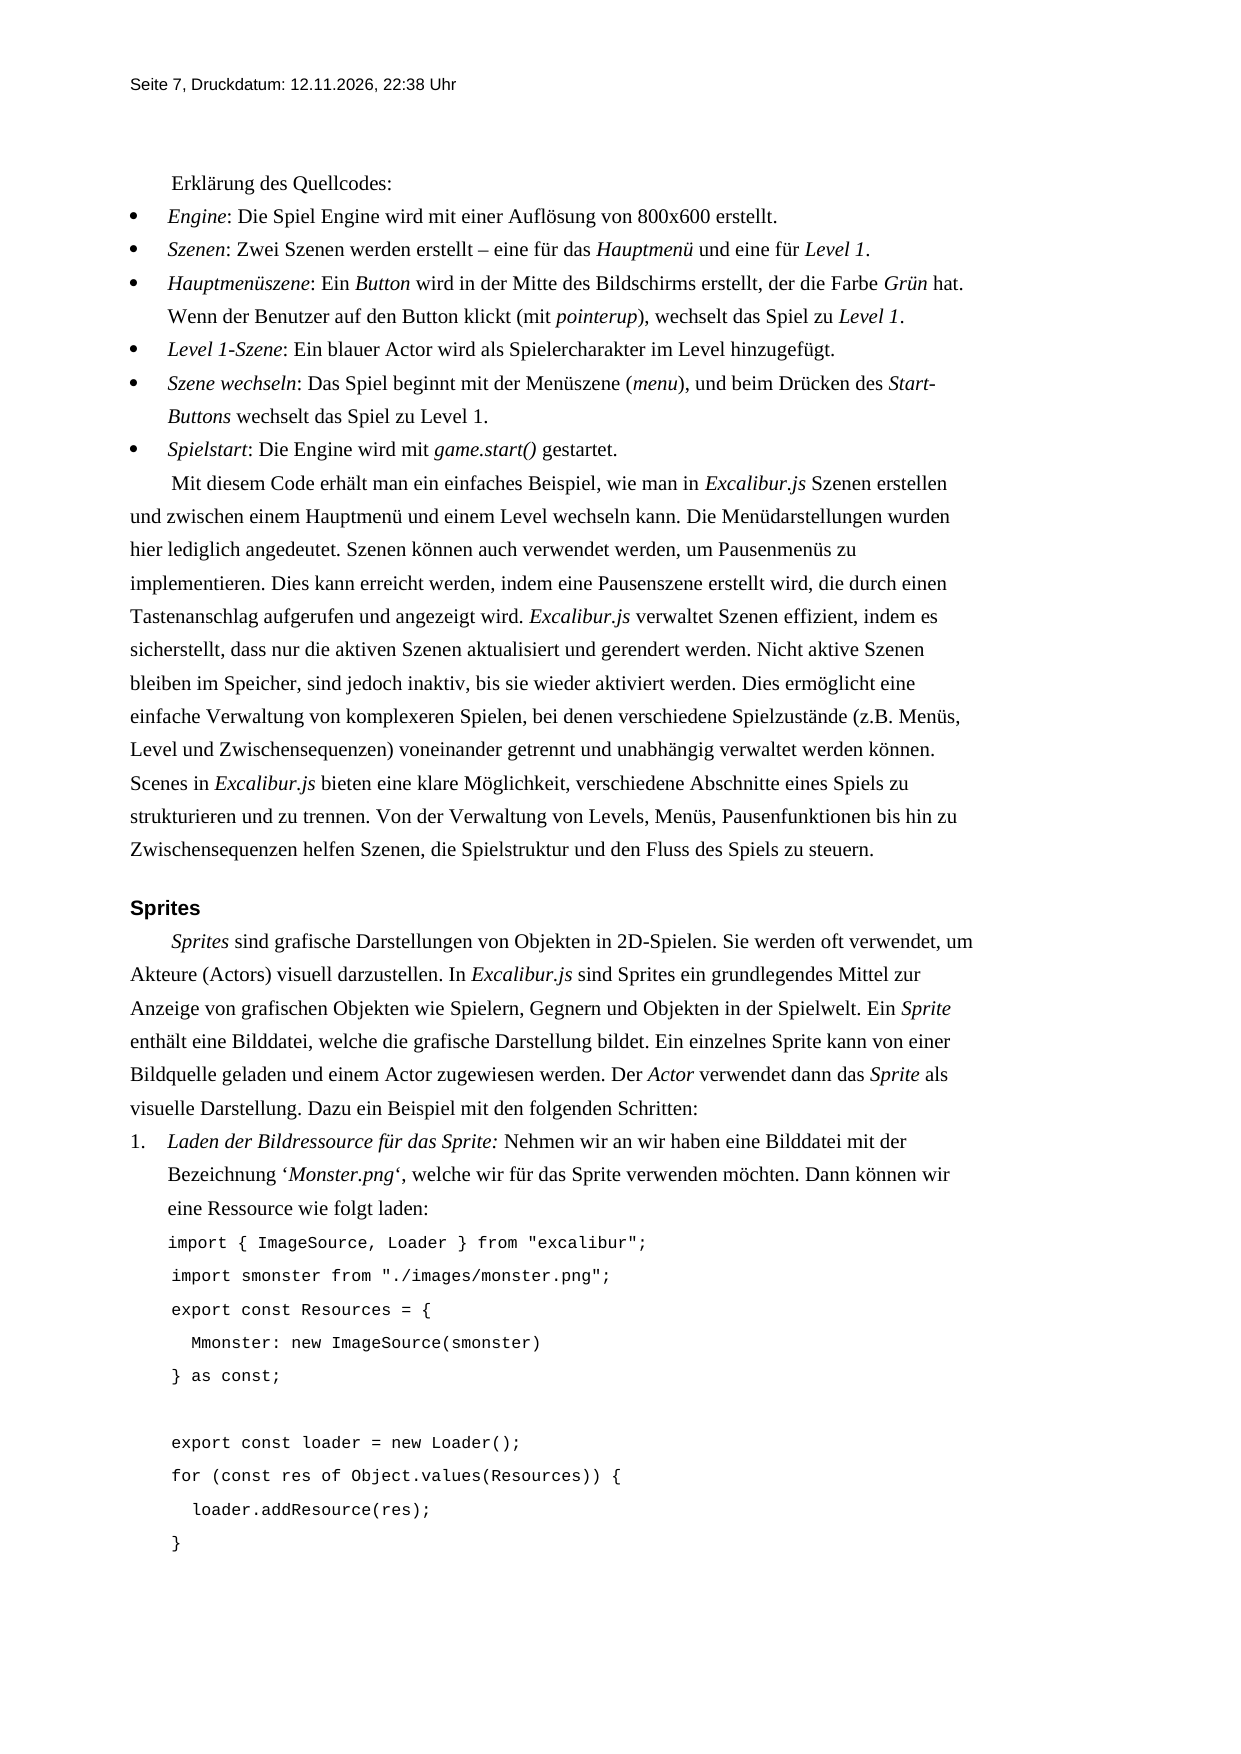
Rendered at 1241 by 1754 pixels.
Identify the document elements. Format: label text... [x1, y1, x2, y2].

text loader.addResource(res); [130, 1488, 974, 1522]
text for (const res of Object.values(Resources)) { [130, 1455, 974, 1488]
text export const loader = new Loader(); [130, 1422, 974, 1455]
list Laden der Bildressource für das Sprite: Nehmen wir an wir haben eine Bilddatei mit der Bezeichnung ‘Monster.png‘, welche wir für das Sprite verwenden möchten. Dann können wir eine Ressource wie folgt laden: [130, 1122, 974, 1222]
text } as const; [130, 1355, 974, 1388]
text Mmonster: new ImageSource(smonster) [130, 1322, 974, 1355]
text Sprites [130, 888, 974, 922]
text Szene wechseln: Das Spiel beginnt mit der Menüszene (menu), und beim Drücken des Start-Buttons wechselt das Spiel zu Level 1. [130, 363, 974, 430]
text Mit diesem Code erhält man ein einfaches Beispiel, wie man in Excalibur.js Szenen erstellen und zwischen einem Hauptmenü und einem Level wechseln kann. Die Menüdarstellungen wurden hier lediglich angedeutet. Szenen können auch verwendet werden, um Pausenmenüs zu implementieren. Dies kann erreicht werden, indem eine Pausenszene erstellt wird, die durch einen Tastenanschlag aufgerufen und angezeigt wird. Excalibur.js verwaltet Szenen effizient, indem es sicherstellt, dass nur die aktiven Szenen aktualisiert und gerendert werden. Nicht aktive Szenen bleiben im Speicher, sind jedoch inaktiv, bis sie wieder aktiviert werden. Dies ermöglicht eine einfache Verwaltung von komplexeren Spielen, bei denen verschiedene Spielzustände (z.B. Menüs, Level und Zwischensequenzen) voneinander getrennt und unabhängig verwaltet werden können. Scenes in Excalibur.js bieten eine klare Möglichkeit, verschiedene Abschnitte eines Spiels zu strukturieren und zu trennen. Von der Verwaltung von Levels, Menüs, Pausenfunktionen bis hin zu Zwischensequenzen helfen Szenen, die Spielstruktur und den Fluss des Spiels zu steuern. [130, 463, 974, 863]
text Erklärung des Quellcodes: [130, 163, 974, 197]
text import smonster from "./images/monster.png"; [130, 1255, 974, 1288]
text Hauptmenüszene: Ein Button wird in der Mitte des Bildschirms erstellt, der die Farbe Grün hat. Wenn der Benutzer auf den Button klickt (mit pointerup), wechselt das Spiel zu Level 1. [130, 263, 974, 330]
text Spielstart: Die Engine wird mit game.start() gestartet. [130, 430, 974, 463]
text Szenen: Zwei Szenen werden erstellt – eine für das Hauptmenü und eine für Level 1. [130, 230, 974, 263]
text Engine: Die Spiel Engine wird mit einer Auflösung von 800x600 erstellt. [130, 197, 974, 230]
text import { ImageSource, Loader } from "excalibur"; [167, 1222, 974, 1255]
text } [130, 1522, 974, 1555]
text export const Resources = { [130, 1288, 974, 1322]
text Level 1-Szene: Ein blauer Actor wird als Spielercharakter im Level hinzugefügt. [130, 330, 974, 363]
text Sprites sind grafische Darstellungen von Objekten in 2D-Spielen. Sie werden oft verwendet, um Akteure (Actors) visuell darzustellen. In Excalibur.js sind Sprites ein grundlegendes Mittel zur Anzeige von grafischen Objekten wie Spielern, Gegnern und Objekten in der Spielwelt. Ein Sprite enthält eine Bilddatei, welche die grafische Darstellung bildet. Ein einzelnes Sprite kann von einer Bildquelle geladen und einem Actor zugewiesen werden. Der Actor verwendet dann das Sprite als visuelle Darstellung. Dazu ein Beispiel mit den folgenden Schritten: [130, 922, 974, 1122]
